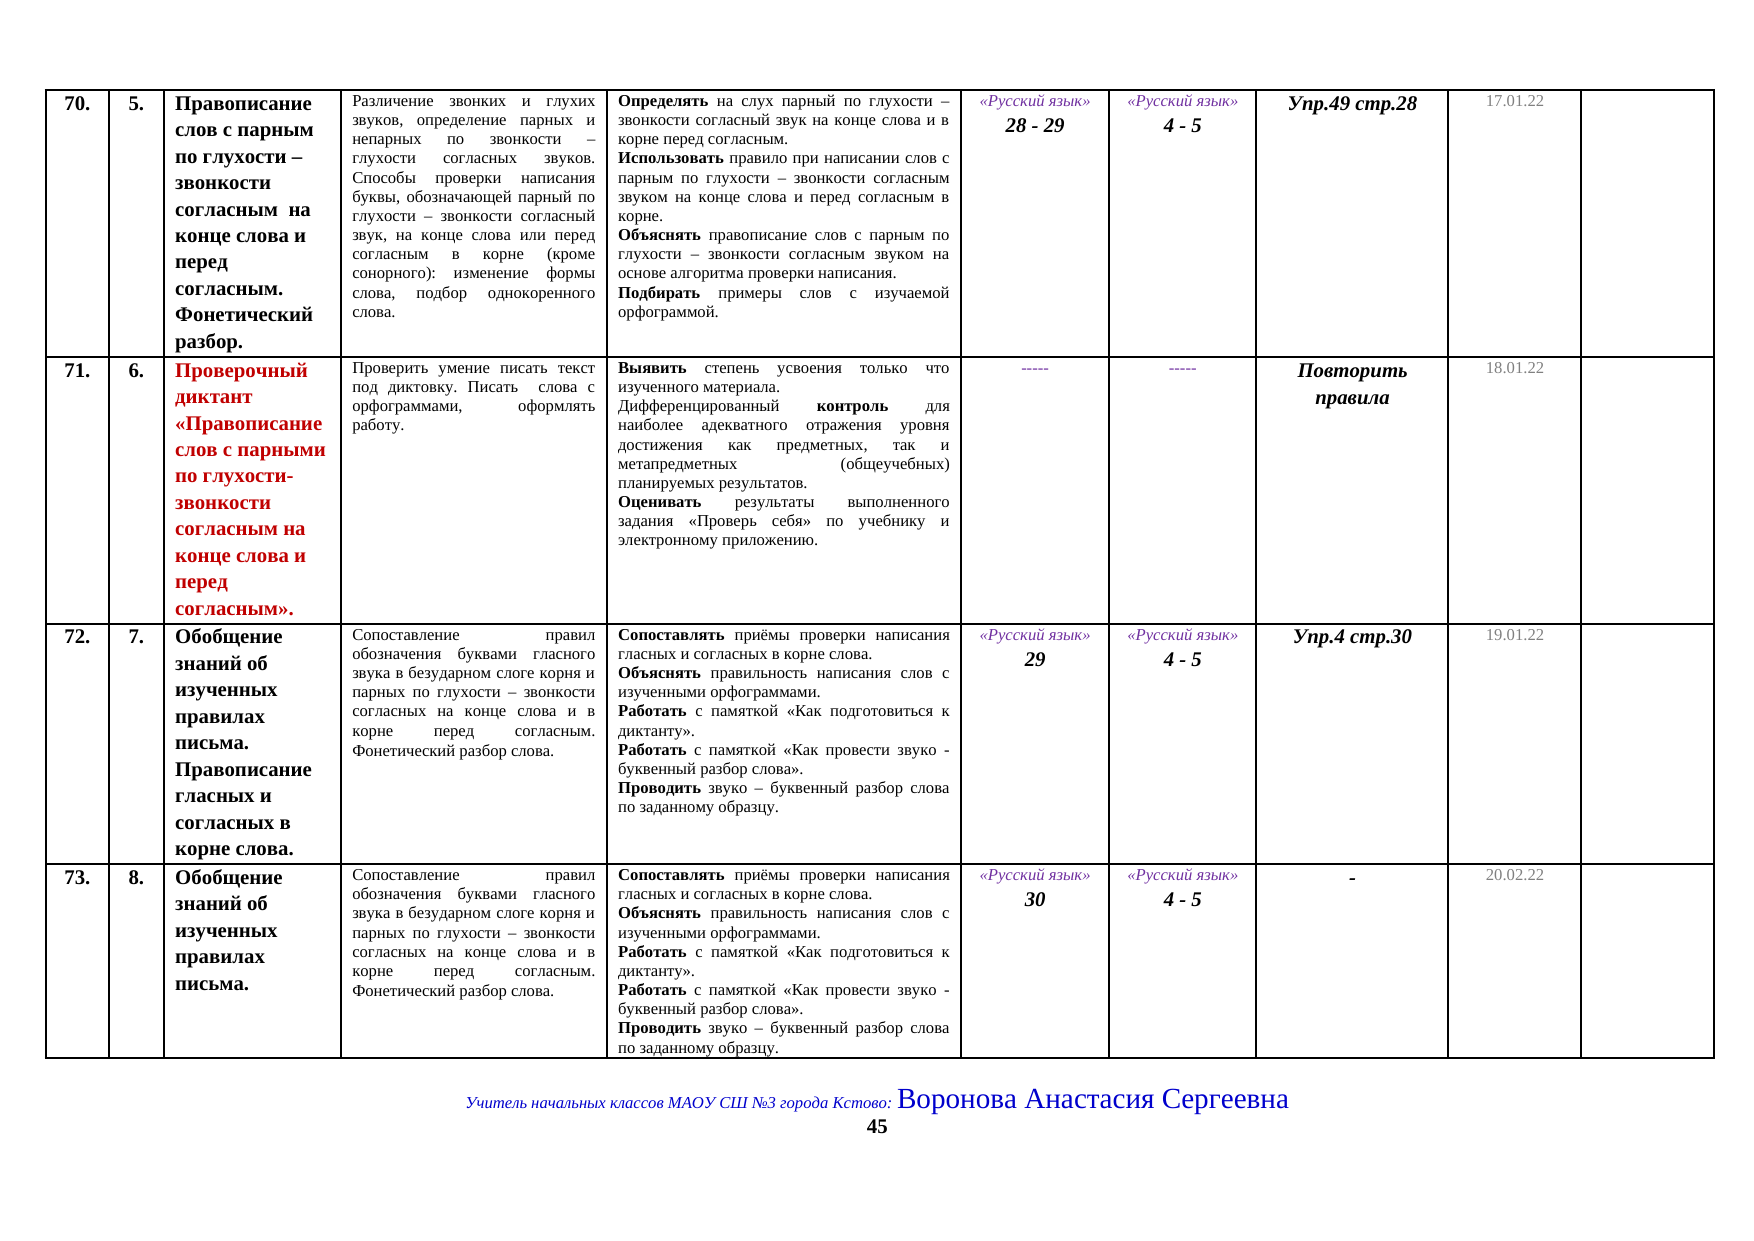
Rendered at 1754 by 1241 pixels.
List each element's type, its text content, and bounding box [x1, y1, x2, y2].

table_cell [342, 91, 606, 356]
table_cell 72. [47, 625, 108, 863]
table_cell 19.01.22 [1449, 625, 1580, 863]
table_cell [1110, 865, 1255, 1057]
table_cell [608, 91, 960, 356]
table_cell Выявить степень усвоения только что изученного материала. Дифференцированный контроль для наиболее адекватного отражения уровня достижения как предметных, так и метапредметных (общеучебных) планируемых результатов. Оценивать результаты выполненного задания «Проверь себя» по учебнику и электронному приложению. [608, 358, 960, 622]
table_cell «Русский язык» 28 - 29 [962, 91, 1108, 356]
table_cell [1582, 625, 1713, 863]
table_cell Сопоставление правил обозначения буквами гласного звука в безударном слоге корня и парных по глухости – звонкости согласных на конце слова и в корне перед согласным. Фонетический разбор слова. [342, 865, 606, 1057]
table_cell 8. [110, 865, 163, 1057]
table_cell 17.01.22 [1449, 91, 1580, 356]
table_cell ----- [962, 358, 1108, 622]
table_cell [1582, 358, 1713, 622]
table_cell Обобщение знаний об изученных правилах письма. [165, 865, 340, 1057]
table_cell Сопоставление правил обозначения буквами гласного звука в безударном слоге корня и парных по глухости – звонкости согласных на конце слова и в корне перед согласным. Фонетический разбор слова. [342, 625, 606, 863]
table_cell [1582, 91, 1713, 356]
table_cell 20.02.22 [1449, 865, 1580, 1057]
table_cell 5. [110, 91, 163, 356]
table_cell 73. [47, 865, 108, 1057]
table_cell Сопоставлять приёмы проверки написания гласных и согласных в корне слова. Объяснять правильность написания слов с изученными орфограммами. Работать с памяткой «Как подготовиться к диктанту». Работать с памяткой «Как провести звуко - буквенный разбор слова». Проводить звуко – буквенный разбор слова по заданному образцу. [608, 625, 960, 863]
table_cell «Русский язык» 30 [962, 865, 1108, 1057]
table_cell 18.01.22 [1449, 358, 1580, 622]
table_cell - [1257, 865, 1447, 1057]
table_cell Упр.4 стр.30 [1257, 625, 1447, 863]
table_cell «Русский язык» 4 - 5 [1110, 625, 1255, 863]
table_cell ----- [1110, 358, 1255, 622]
table_cell Проверочный диктант «Правописание слов с парными по глухости-звонкости согласным на конце слова и перед согласным». [165, 358, 340, 622]
table_cell 6. [110, 358, 163, 622]
table_cell Проверить умение писать текст под диктовку. Писать слова с орфограммами, оформлять работу. [342, 358, 606, 622]
table_cell Сопоставлять приёмы проверки написания гласных и согласных в корне слова. Объяснять правильность написания слов с изученными орфограммами. Работать с памяткой «Как подготовиться к диктанту». Работать с памяткой «Как провести звуко - буквенный разбор слова». Проводить звуко – буквенный разбор слова по заданному образцу. [608, 865, 960, 1057]
table_cell Обобщение знаний об изученных правилах письма. Правописание гласных и согласных в корне слова. [165, 625, 340, 863]
table_cell 7. [110, 625, 163, 863]
table_cell 70. [47, 91, 108, 356]
table_cell Упр.49 стр.28 [1257, 91, 1447, 356]
table_cell 71. [47, 358, 108, 622]
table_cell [165, 91, 340, 356]
table_cell «Русский язык» 29 [962, 625, 1108, 863]
table_cell Повторить правила [1257, 358, 1447, 622]
table_cell [1582, 865, 1713, 1057]
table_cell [1110, 91, 1255, 356]
